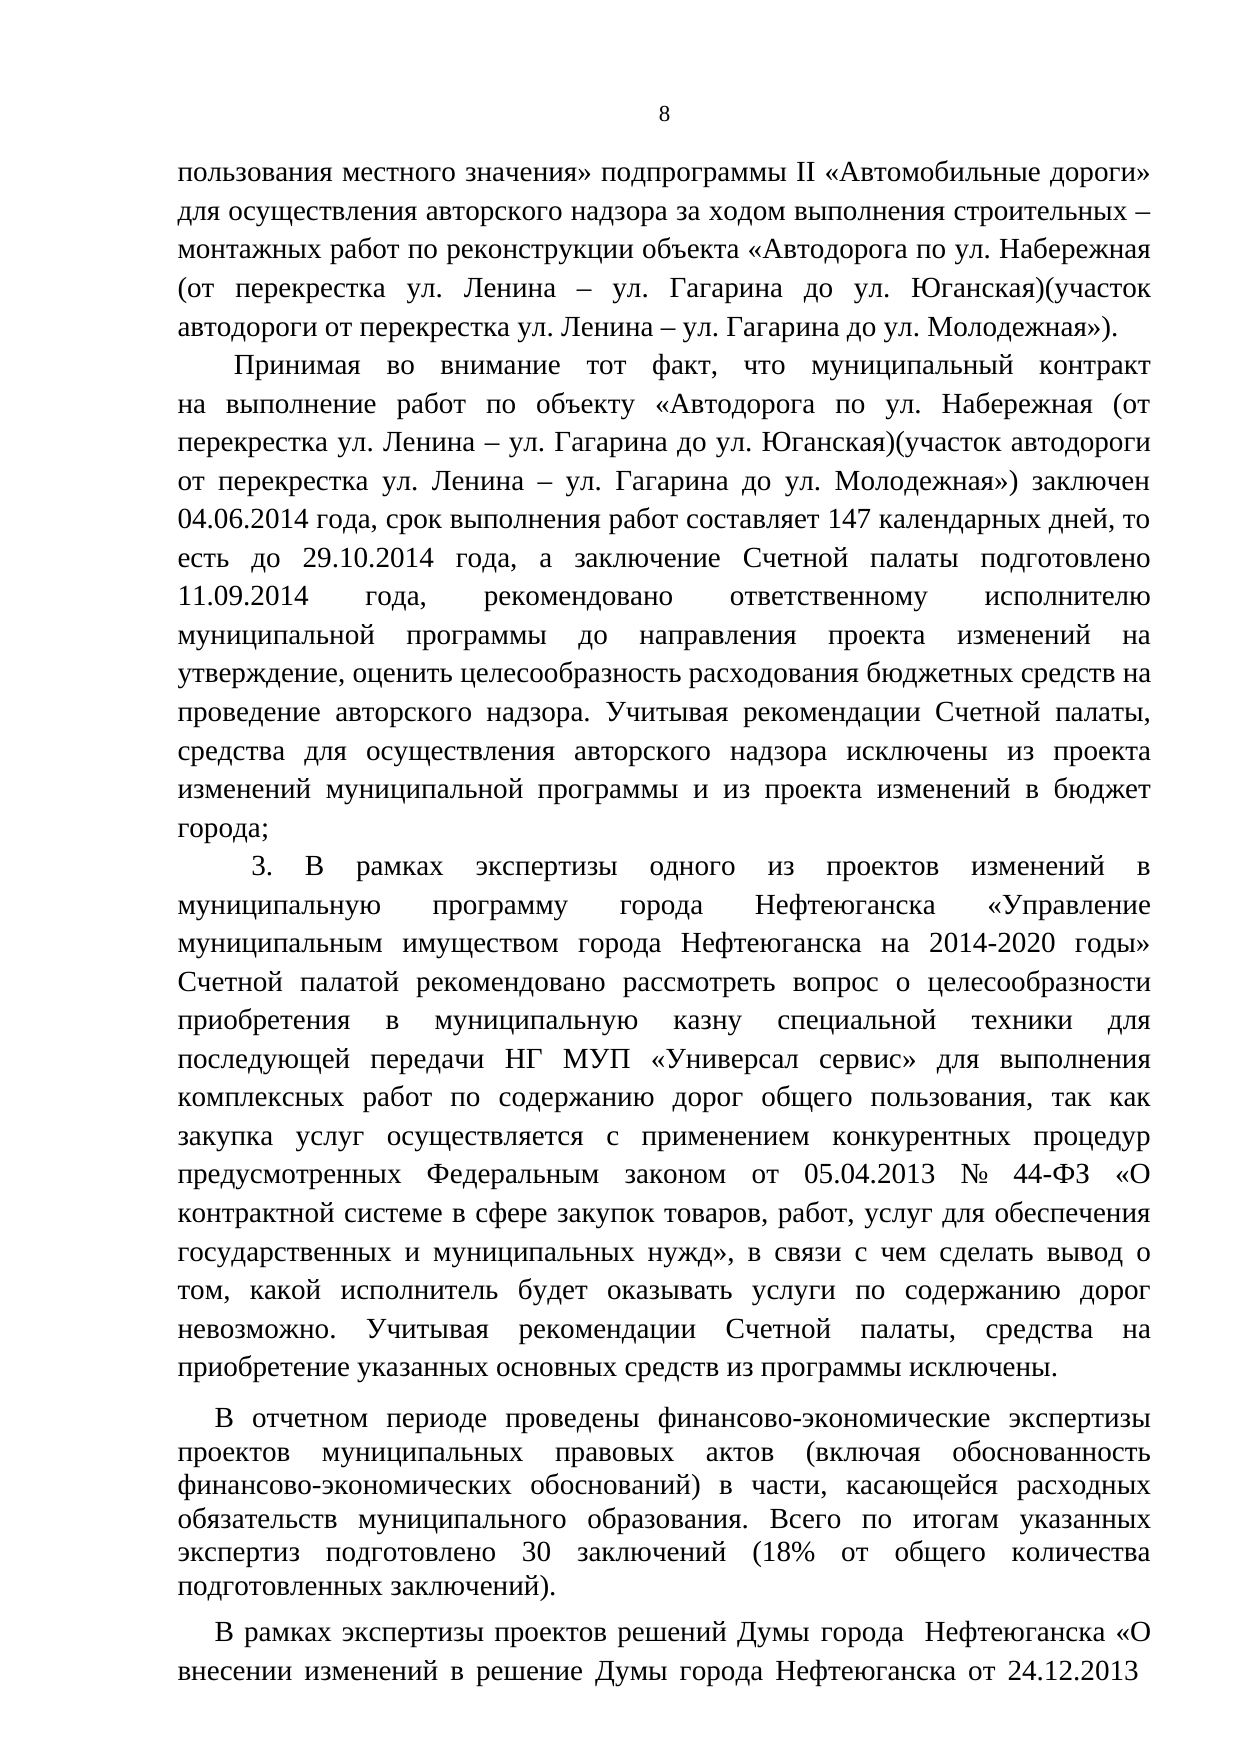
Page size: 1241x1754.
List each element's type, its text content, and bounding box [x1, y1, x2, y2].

text Принимая во внимание тот факт, что муниципальный контракт на выполнение работ по объекту «Автодорога по ул. Набережная (от перекрестка ул. Ленина – ул. Гагарина до ул. Юганская)(участок автодороги от перекрестка ул. Ленина – ул. Гагарина до ул. Молодежная») заключен 04.06.2014 года, срок выполнения работ составляет 147 календарных дней, то есть до 29.10.2014 года, а заключение Счетной палаты подготовлено 11.09.2014 года, рекомендовано ответственному исполнителю муниципальной программы до направления проекта изменений на утверждение, оценить целесообразность расходования бюджетных средств на проведение авторского надзора. Учитывая рекомендации Счетной палаты, средства для осуществления авторского надзора исключены из проекта изменений муниципальной программы и из проекта изменений в бюджет города; [177, 347, 1152, 843]
text 3. В рамках экспертизы одного из проектов изменений в муниципальную программу города Нефтеюганска «Управление муниципальным имуществом города Нефтеюганска на 2014-2020 годы» Счетной палатой рекомендовано рассмотреть вопрос о целесообразности приобретения в муниципальную казну специальной техники для последующей передачи НГ МУП «Универсал сервис» для выполнения комплексных работ по содержанию дорог общего пользования, так как закупка услуг осуществляется с применением конкурентных процедур предусмотренных Федеральным законом от 05.04.2013 № 44-ФЗ «О контрактной системе в сфере закупок товаров, работ, услуг для обеспечения государственных и муниципальных нужд», в связи с чем сделать вывод о том, какой исполнитель будет оказывать услуги по содержанию дорог невозможно. Учитывая рекомендации Счетной палаты, средства на приобретение указанных основных средств из программы исключены. [177, 848, 1152, 1383]
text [177, 1614, 1152, 1686]
text В отчетном периоде проведены финансово-экономические экспертизы проектов муниципальных правовых актов (включая обоснованность финансово-экономических обоснований) в части, касающейся расходных обязательств муниципального образования. Всего по итогам указанных экспертиз подготовлено 30 заключений (18% от общего количества подготовленных заключений). [177, 1400, 1152, 1602]
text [177, 154, 1152, 342]
